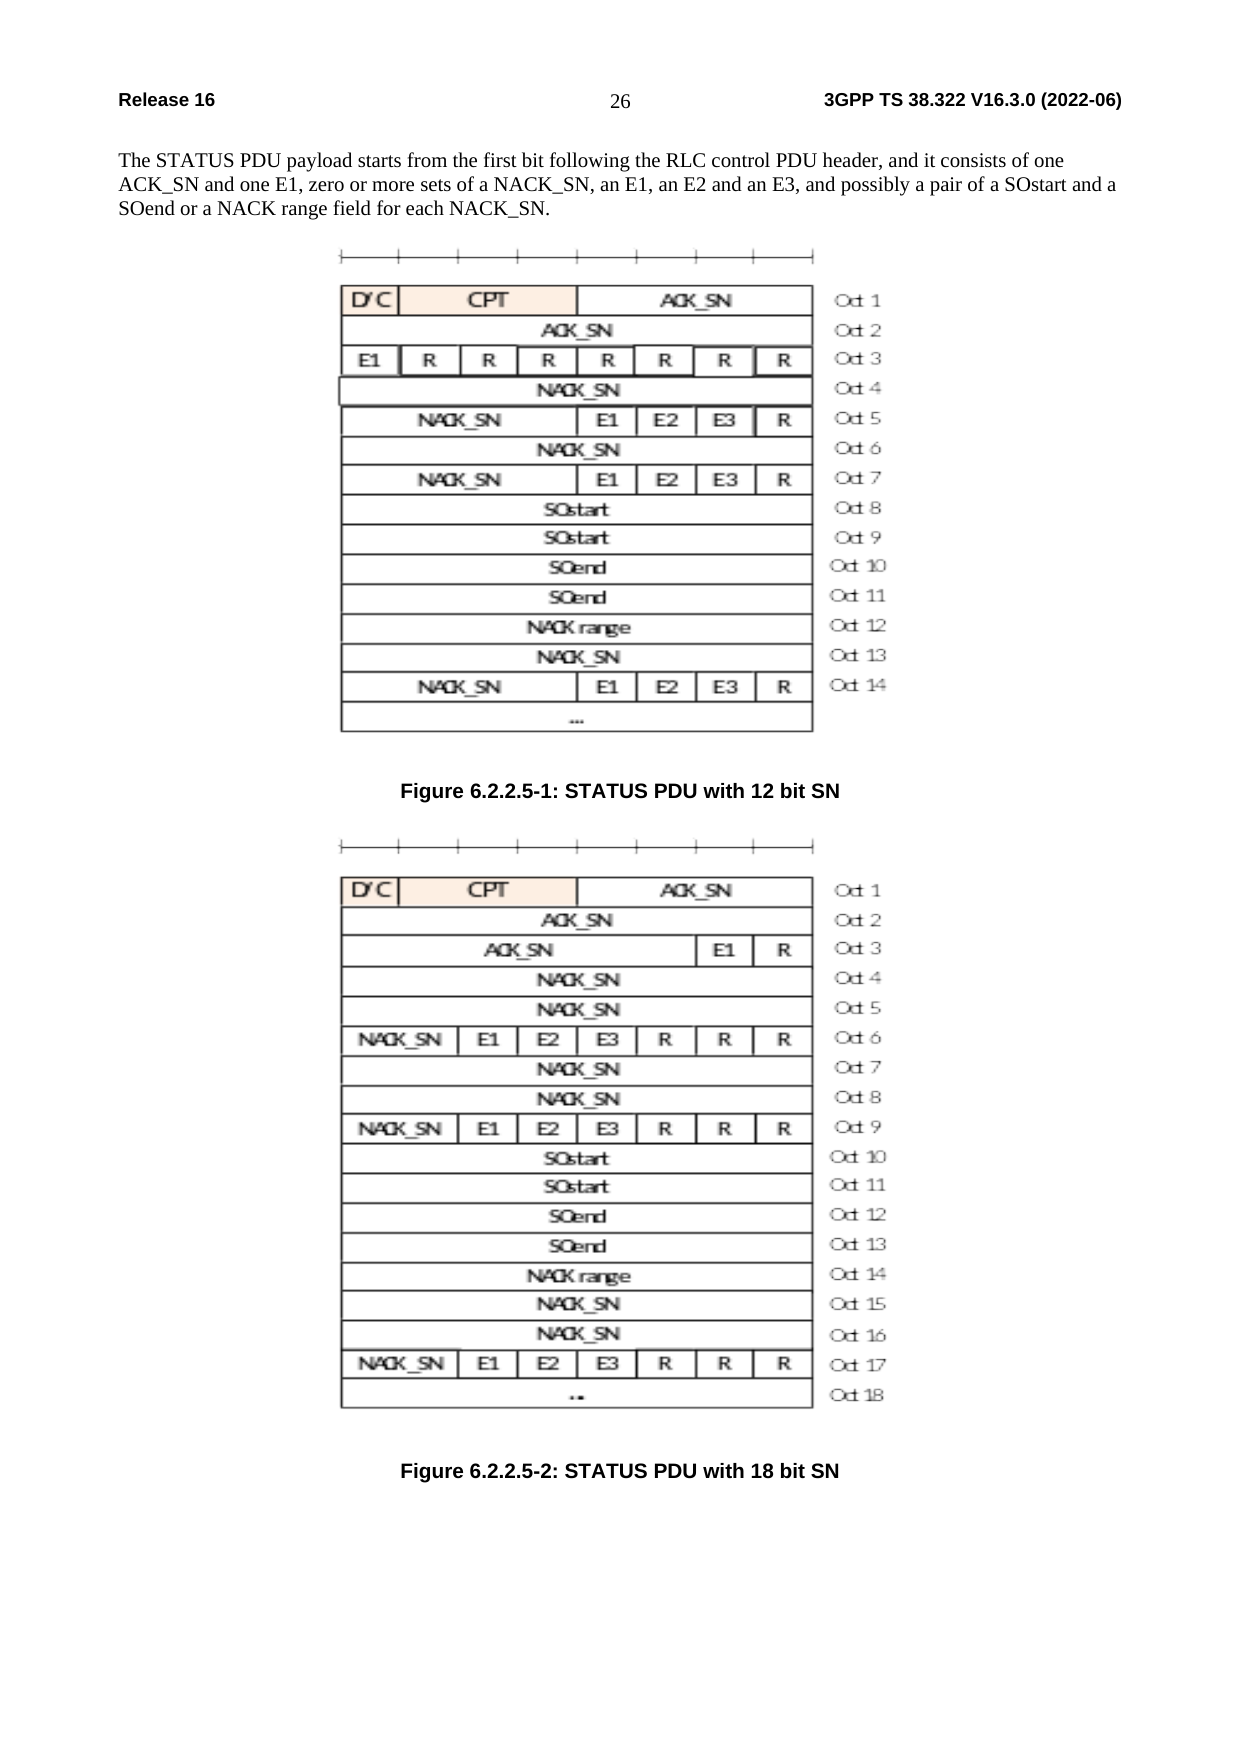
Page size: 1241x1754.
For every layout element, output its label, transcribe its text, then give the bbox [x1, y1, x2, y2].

text The STATUS PDU payload starts from the first bit following the RLC control PDU header, and it consists of one ACK_SN and one E1, zero or more sets of a NACK_SN, an E1, an E2 and an E3, and possibly a pair of a SOstart and a SOend or a NACK range field for each NACK_SN. [118, 147, 1122, 220]
text Figure 6.2.2.5-2: STATUS PDU with 18 bit SN [118, 1459, 1122, 1483]
text Figure 6.2.2.5-1: STATUS PDU with 12 bit SN [118, 779, 1122, 803]
